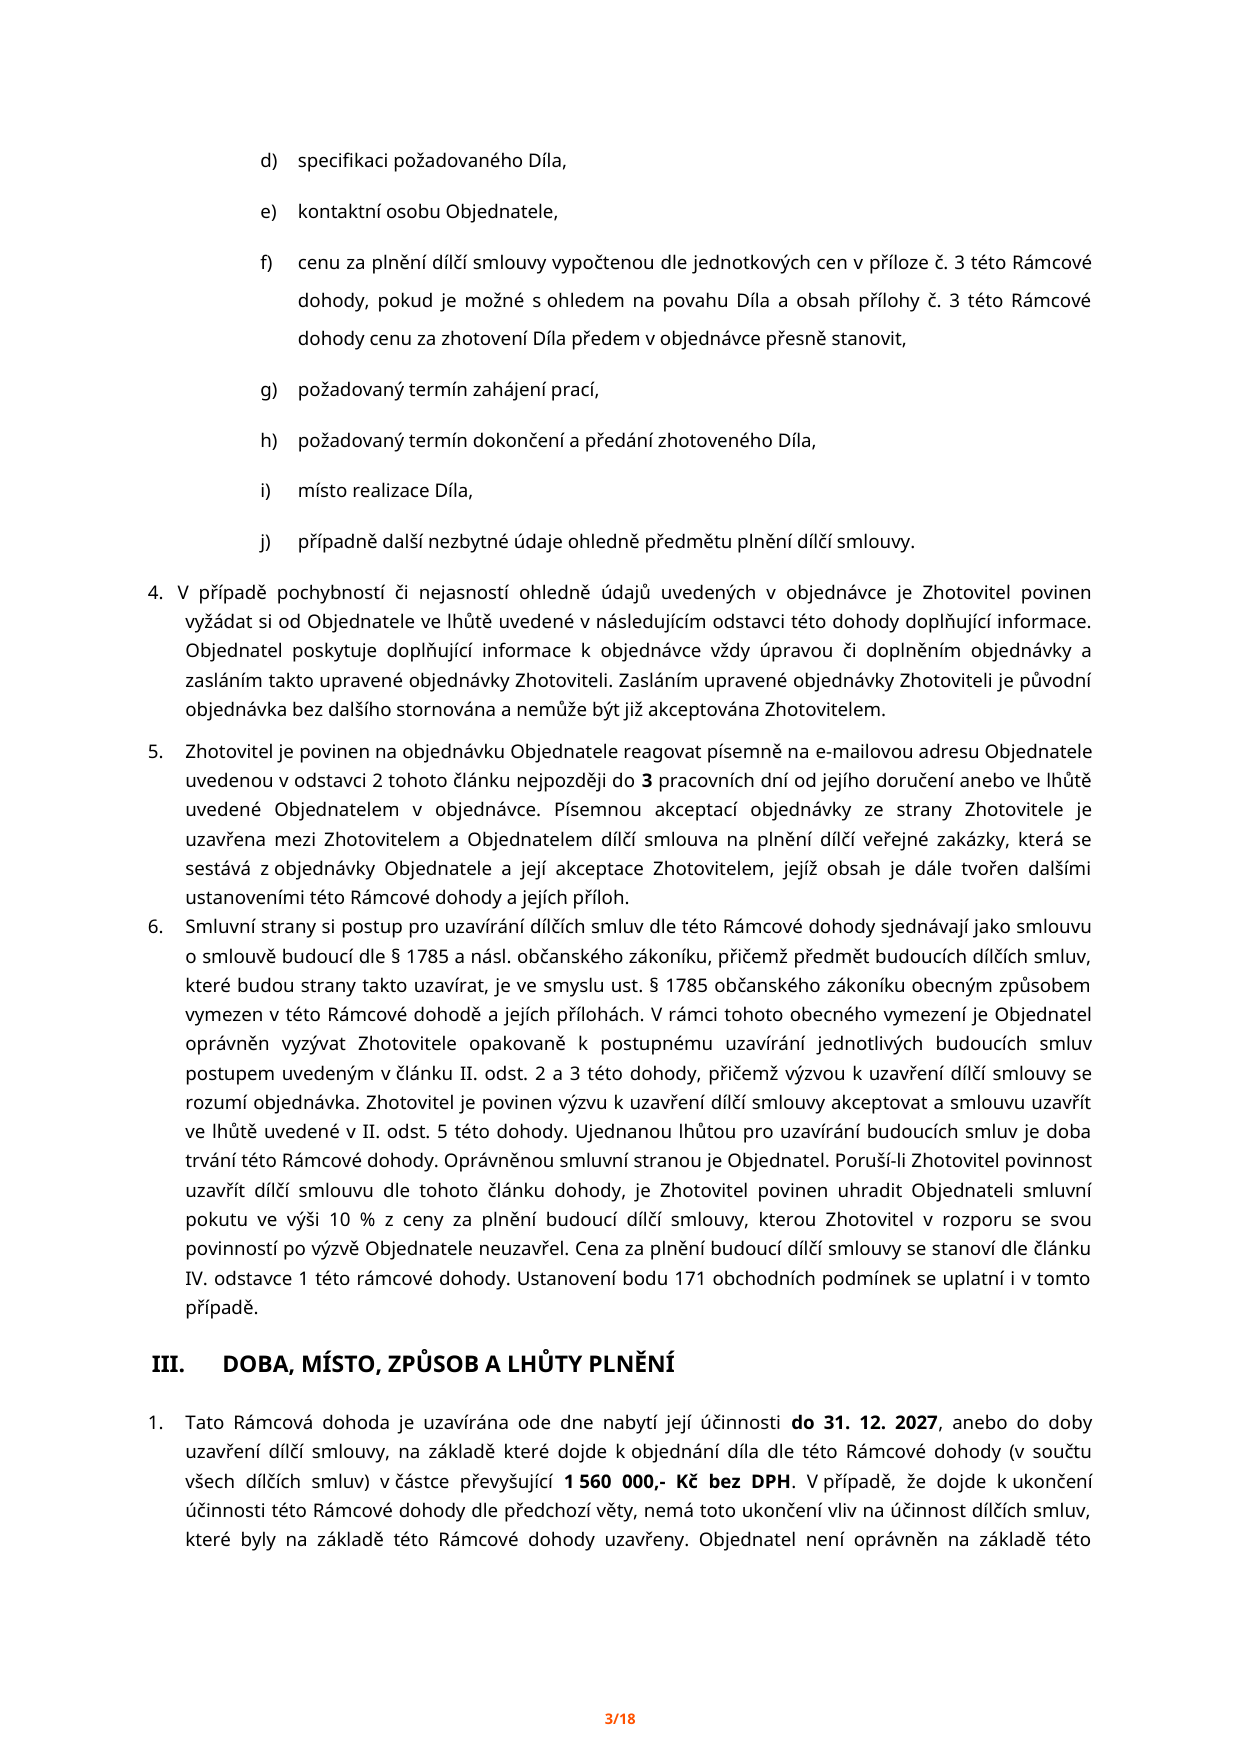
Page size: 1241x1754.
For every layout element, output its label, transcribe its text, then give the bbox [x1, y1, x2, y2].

list Zhotovitel je povinen na objednávku Objednatele reagovat písemně na e-mailovou adresu Objednatele uvedenou v odstavci 2 tohoto článku nejpozději do 3 pracovních dní od jejího doručení anebo ve lhůtě uvedené Objednatelem v objednávce. Písemnou akceptací objednávky ze strany Zhotovitele je uzavřena mezi Zhotovitelem a Objednatelem dílčí smlouva na plnění dílčí veřejné zakázky, která se sestává z objednávky Objednatele a její akceptace Zhotovitelem, jejíž obsah je dále tvořen dalšími ustanoveními této Rámcové dohody a jejích příloh. [148, 738, 1093, 910]
list případně další nezbytné údaje ohledně předmětu plnění dílčí smlouvy. [260, 528, 1093, 554]
list požadovaný termín zahájení prací, [260, 376, 1093, 402]
list místo realizace Díla, [260, 478, 1093, 503]
list kontaktní osobu Objednatele, [260, 198, 1093, 224]
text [148, 1409, 1093, 1552]
list V případě pochybností či nejasností ohledně údajů uvedených v objednávce je Zhotovitel povinen vyžádat si od Objednatele ve lhůtě uvedené v následujícím odstavci této dohody doplňující informace. Objednatel poskytuje doplňující informace k objednávce vždy úpravou či doplněním objednávky a zasláním takto upravené objednávky Zhotoviteli. Zasláním upravené objednávky Zhotoviteli je původní objednávka bez dalšího stornována a nemůže být již akceptována Zhotovitelem. [148, 579, 1093, 722]
list požadovaný termín dokončení a předání zhotoveného Díla, [260, 427, 1093, 452]
list specifikaci požadovaného Díla, [260, 148, 1093, 173]
list Smluvní strany si postup pro uzavírání dílčích smluv dle této Rámcové dohody sjednávají jako smlouvu o smlouvě budoucí dle § 1785 a násl. občanského zákoníku, přičemž předmět budoucích dílčích smluv, které budou strany takto uzavírat, je ve smyslu ust. § 1785 občanského zákoníku obecným způsobem vymezen v této Rámcové dohodě a jejích přílohách. V rámci tohoto obecného vymezení je Objednatel oprávněn vyzývat Zhotovitele opakovaně k postupnému uzavírání jednotlivých budoucích smluv postupem uvedeným v článku II. odst. 2 a 3 této dohody, přičemž výzvou k uzavření dílčí smlouvy se rozumí objednávka. Zhotovitel je povinen výzvu k uzavření dílčí smlouvy akceptovat a smlouvu uzavřít ve lhůtě uvedené v II. odst. 5 této dohody. Ujednanou lhůtou pro uzavírání budoucích smluv je doba trvání této Rámcové dohody. Oprávněnou smluvní stranou je Objednatel. Poruší-li Zhotovitel povinnost uzavřít dílčí smlouvu dle tohoto článku dohody, je Zhotovitel povinen uhradit Objednateli smluvní pokutu ve výši 10 % z ceny za plnění budoucí dílčí smlouvy, kterou Zhotovitel v rozporu se svou povinností po výzvě Objednatele neuzavřel. Cena za plnění budoucí dílčí smlouvy se stanoví dle článku IV. odstavce 1 této rámcové dohody. Ustanovení bodu 171 obchodních podmínek se uplatní i v tomto případě. [148, 914, 1093, 1320]
list cenu za plnění dílčí smlouvy vypočtenou dle jednotkových cen v příloze č. 3 této Rámcové dohody, pokud je možné s ohledem na povahu Díla a obsah přílohy č. 3 této Rámcové dohody cenu za zhotovení Díla předem v objednávce přesně stanovit, [260, 249, 1093, 351]
list DOBA, MÍSTO, ZPŮSOB A LHŮTY PLNĚNÍ [185, 1348, 1093, 1380]
